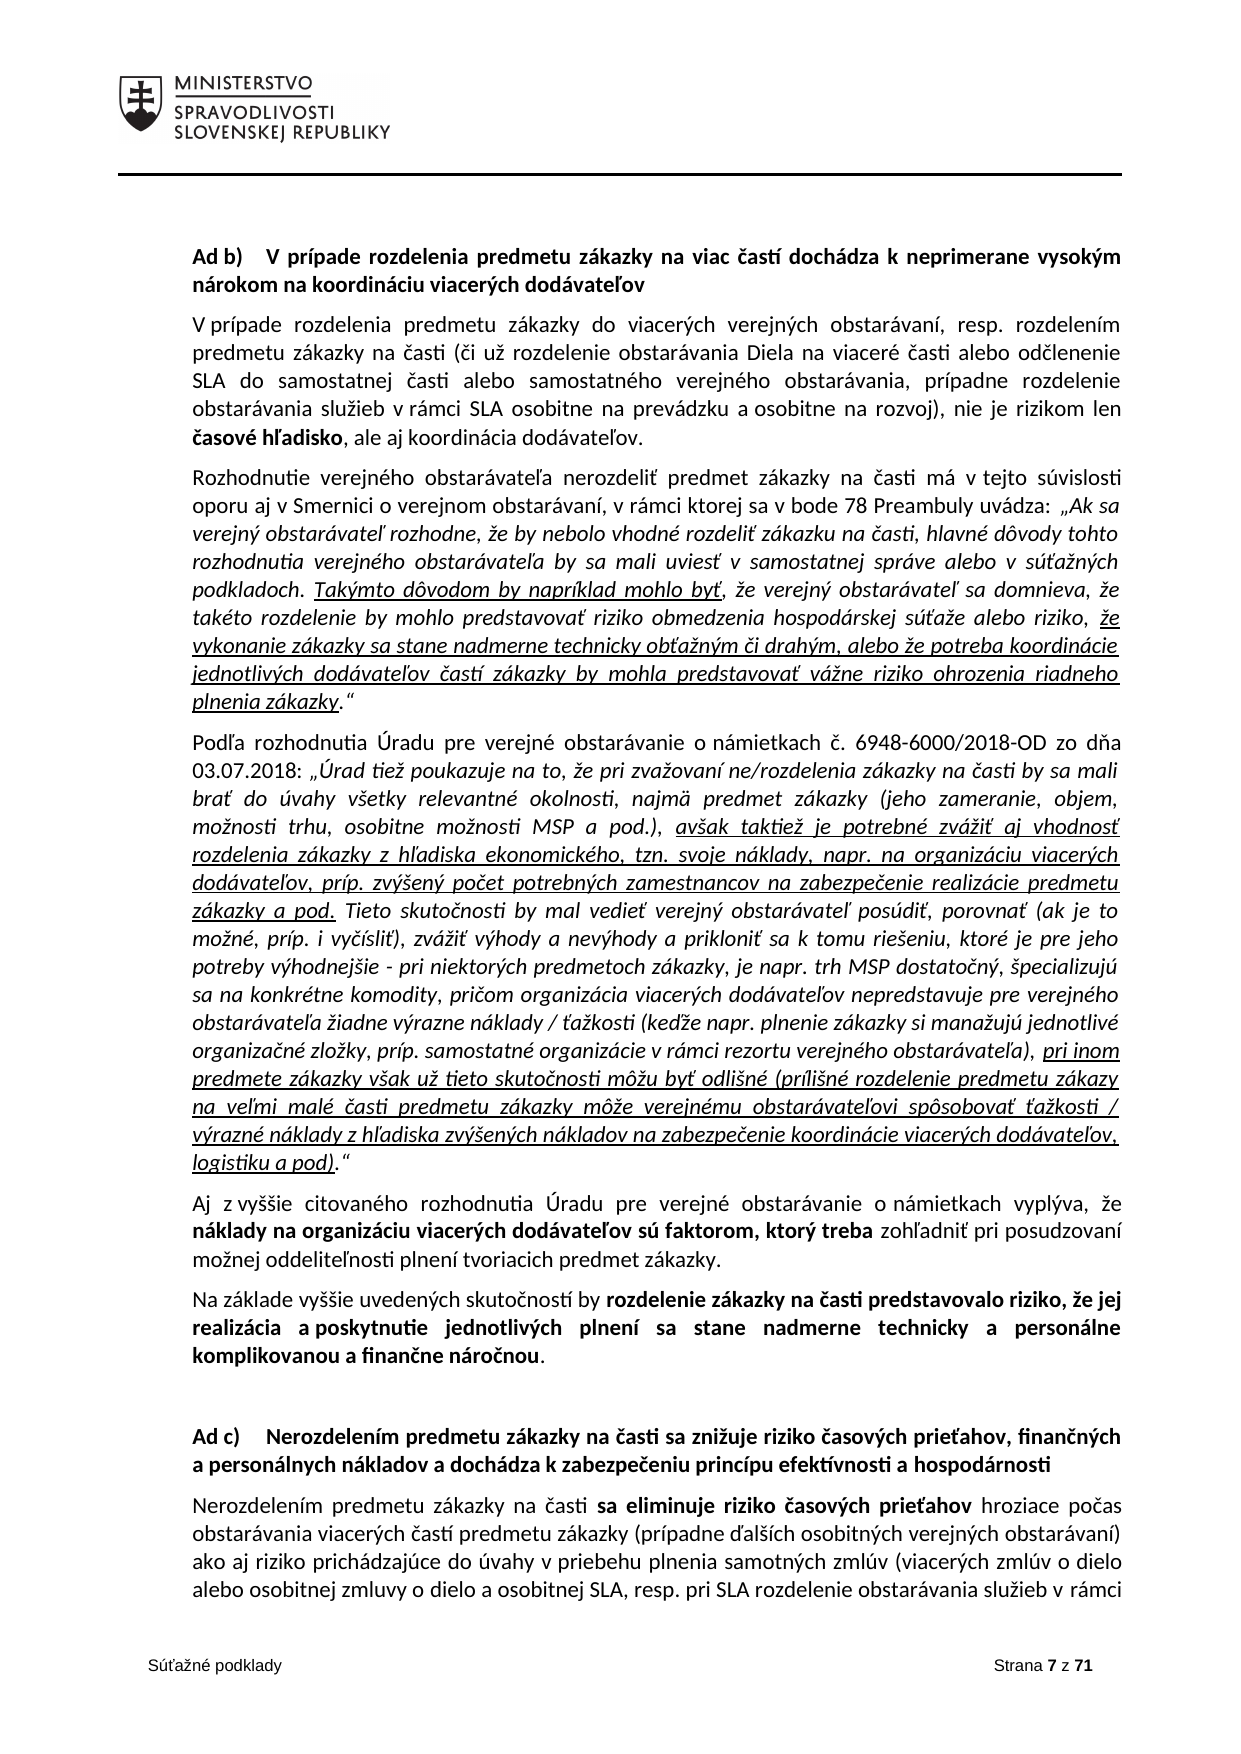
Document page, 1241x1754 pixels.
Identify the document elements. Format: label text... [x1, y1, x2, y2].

text Rozhodnutie verejného obstarávateľa nerozdeliť predmet zákazky na časti má v tejto súvislosti oporu aj v Smernici o verejnom obstarávaní, v rámci ktorej sa v bode 78 Preambuly uvádza: „Ak sa verejný obstarávateľ rozhodne, že by nebolo vhodné rozdeliť zákazku na časti, hlavné dôvody tohto rozhodnutia verejného obstarávateľa by sa mali uviesť v samostatnej správe alebo v súťažných podkladoch. Takýmto dôvodom by napríklad mohlo byť, že verejný obstarávateľ sa domnieva, že takéto rozdelenie by mohlo predstavovať riziko obmedzenia hospodárskej súťaže alebo riziko, že vykonanie zákazky sa stane nadmerne technicky obťažným či drahým, alebo že potreba koordinácie jednotlivých dodávateľov častí zákazky by mohla predstavovať vážne riziko ohrozenia riadneho plnenia zákazky.“ [192, 463, 1122, 715]
text Podľa rozhodnutia Úradu pre verejné obstarávanie o námietkach č. 6948-6000/2018-OD zo dňa 03.07.2018: „Úrad tiež poukazuje na to, že pri zvažovaní ne/rozdelenia zákazky na časti by sa mali brať do úvahy všetky relevantné okolnosti, najmä predmet zákazky (jeho zameranie, objem, možnosti trhu, osobitne možnosti MSP a pod.), avšak taktiež je potrebné zvážiť aj vhodnosť rozdelenia zákazky z hľadiska ekonomického, tzn. svoje náklady, napr. na organizáciu viacerých dodávateľov, príp. zvýšený počet potrebných zamestnancov na zabezpečenie realizácie predmetu zákazky a pod. Tieto skutočnosti by mal vedieť verejný obstarávateľ posúdiť, porovnať (ak je to možné, príp. i vyčísliť), zvážiť výhody a nevýhody a prikloniť sa k tomu riešeniu, ktoré je pre jeho potreby výhodnejšie - pri niektorých predmetoch zákazky, je napr. trh MSP dostatočný, špecializujú sa na konkrétne komodity, pričom organizácia viacerých dodávateľov nepredstavuje pre verejného obstarávateľa žiadne výrazne náklady / ťažkosti (keďže napr. plnenie zákazky si manažujú jednotlivé organizačné zložky, príp. samostatné organizácie v rámci rezortu verejného obstarávateľa), pri inom predmete zákazky však už tieto skutočnosti môžu byť odlišné (prílišné rozdelenie predmetu zákazy na veľmi malé časti predmetu zákazky môže verejnému obstarávateľovi spôsobovať ťažkosti / výrazné náklady z hľadiska zvýšených nákladov na zabezpečenie koordinácie viacerých dodávateľov, logistiku a pod).“ [192, 728, 1122, 1176]
text Na základe vyššie uvedených skutočností by rozdelenie zákazky na časti predstavovalo riziko, že jej realizácia a poskytnutie jednotlivých plnení sa stane nadmerne technicky a personálne komplikovanou a finančne náročnou. [192, 1285, 1122, 1369]
text V prípade rozdelenia predmetu zákazky do viacerých verejných obstarávaní, resp. rozdelením predmetu zákazky na časti (či už rozdelenie obstarávania Diela na viaceré časti alebo odčlenenie SLA do samostatnej časti alebo samostatného verejného obstarávania, prípadne rozdelenie obstarávania služieb v rámci SLA osobitne na prevádzku a osobitne na rozvoj), nie je rizikom len časové hľadisko, ale aj koordinácia dodávateľov. [192, 311, 1122, 451]
text Ad b) V prípade rozdelenia predmetu zákazky na viac častí dochádza k neprimerane vysokým nárokom na koordináciu viacerých dodávateľov [192, 242, 1122, 298]
picture [118, 73, 390, 144]
text Aj z vyššie citovaného rozhodnutia Úradu pre verejné obstarávanie o námietkach vyplýva, že náklady na organizáciu viacerých dodávateľov sú faktorom, ktorý treba zohľadniť pri posudzovaní možnej oddeliteľnosti plnení tvoriacich predmet zákazky. [192, 1189, 1122, 1273]
text Ad c) Nerozdelením predmetu zákazky na časti sa znižuje riziko časových prieťahov, finančných a personálnych nákladov a dochádza k zabezpečeniu princípu efektívnosti a hospodárnosti [192, 1422, 1122, 1478]
